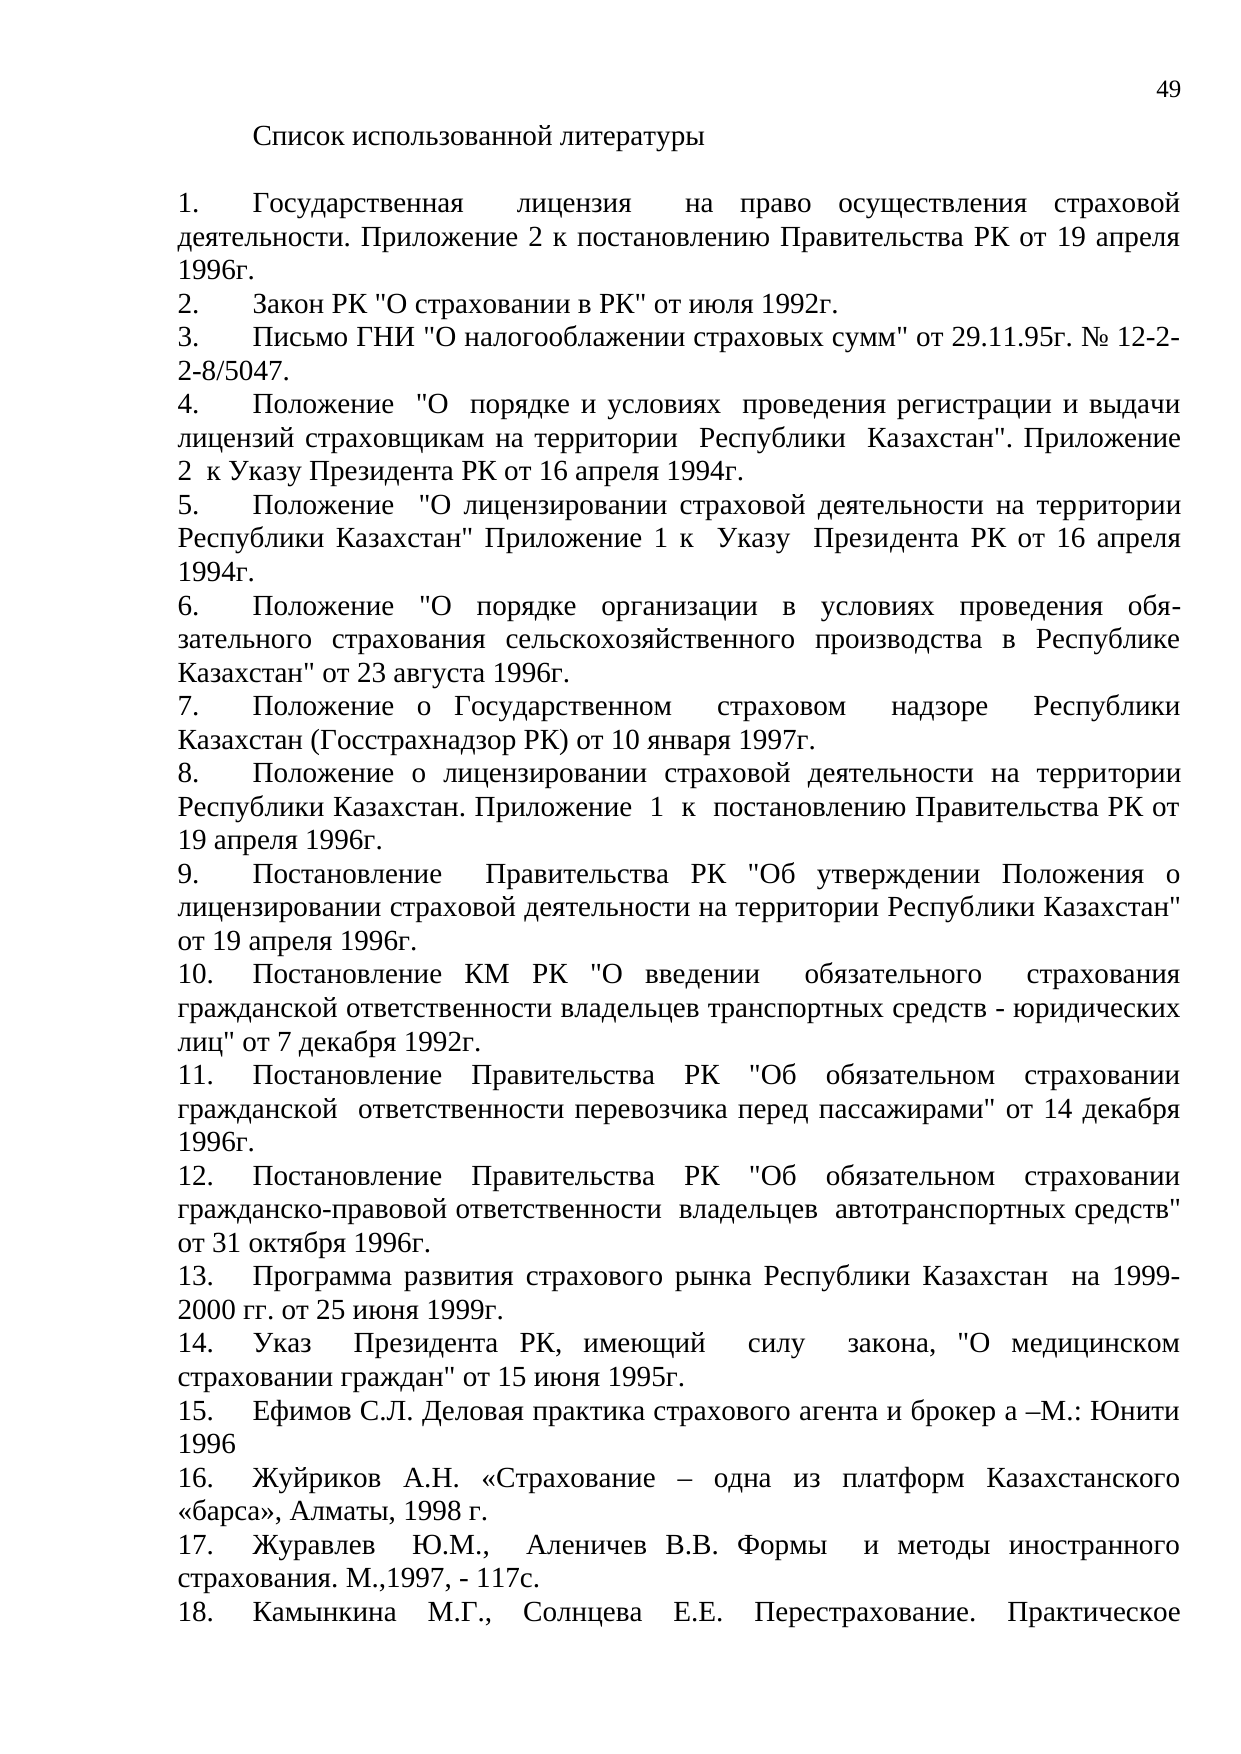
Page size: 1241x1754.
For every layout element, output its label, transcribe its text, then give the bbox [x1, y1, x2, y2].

list Ефимов С.Л. Деловая практика страхового агента и брокер а –М.: Юнити 1996 [177, 1393, 1181, 1460]
list Постановление Правительства РК "Об обязательном страховании гражданско-правовой ответственности владельцев автотранспортных средств" от 31 октября 1996г. [177, 1158, 1181, 1258]
list Постановление Правительства РК "Об обязательном страховании гражданской ответственности перевозчика перед пассажирами" от 14 декабря 1996г. [177, 1057, 1181, 1158]
list Положение о Государственном страховом надзоре Республики Казахстан (Госстрахнадзор РК) от 10 января 1997г. [177, 688, 1181, 755]
list Закон РК "О страховании в РК" от июля 1992г. [177, 286, 1181, 319]
list Журавлев Ю.М., Аленичев В.В. Формы и методы иностранного страхования. М.,1997, - 117с. [177, 1527, 1181, 1594]
list Указ Президента РК, имеющий силу закона, "О медицинском страховании граждан" от 15 июня 1995г. [177, 1326, 1181, 1393]
list Постановление Правительства РК "Об утверждении Положения о лицензировании страховой деятельности на территории Республики Казахстан" от 19 апреля 1996г. [177, 856, 1181, 957]
list Положение "О порядке организации в условиях проведения обязательного страхования сельскохозяйственного производства в Республике Казахстан" от 23 августа 1996г. [177, 588, 1181, 688]
list Государственная лицензия на право осуществления страховой деятельности. Приложение 2 к постановлению Правительства РК от 19 апреля 1996г. [177, 185, 1181, 286]
list Жуйриков А.Н. «Страхование – одна из платформ Казахстанского «барса», Алматы, 1998 г. [177, 1460, 1181, 1527]
list Положение о лицензировании страховой деятельности на территории Республики Казахстан. Приложение 1 к постановлению Правительства РК от 19 апреля 1996г. [177, 755, 1181, 856]
text Список использованной литературы [177, 118, 1181, 152]
list Положение "О лицензировании страховой деятельности на территории Республики Казахстан" Приложение 1 к Указу Президента РК от 16 апреля 1994г. [177, 487, 1181, 588]
list Положение "О порядке и условиях проведения регистрации и выдачи лицензий страховщикам на территории Республики Казахстан". Приложение 2 к Указу Президента РК от 16 апреля 1994г. [177, 386, 1181, 487]
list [177, 1594, 1181, 1627]
list Постановление КМ РК "О введении обязательного страхования гражданской ответственности владельцев транспортных средств - юридических лиц" от 7 декабря 1992г. [177, 957, 1181, 1057]
list Письмо ГНИ "О налогооблажении страховых сумм" от 29.11.95г. № 12-2-2-8/5047. [177, 319, 1181, 386]
list Программа развития страхового рынка Республики Казахстан на 1999-2000 гг. от 25 июня 1999г. [177, 1258, 1181, 1326]
